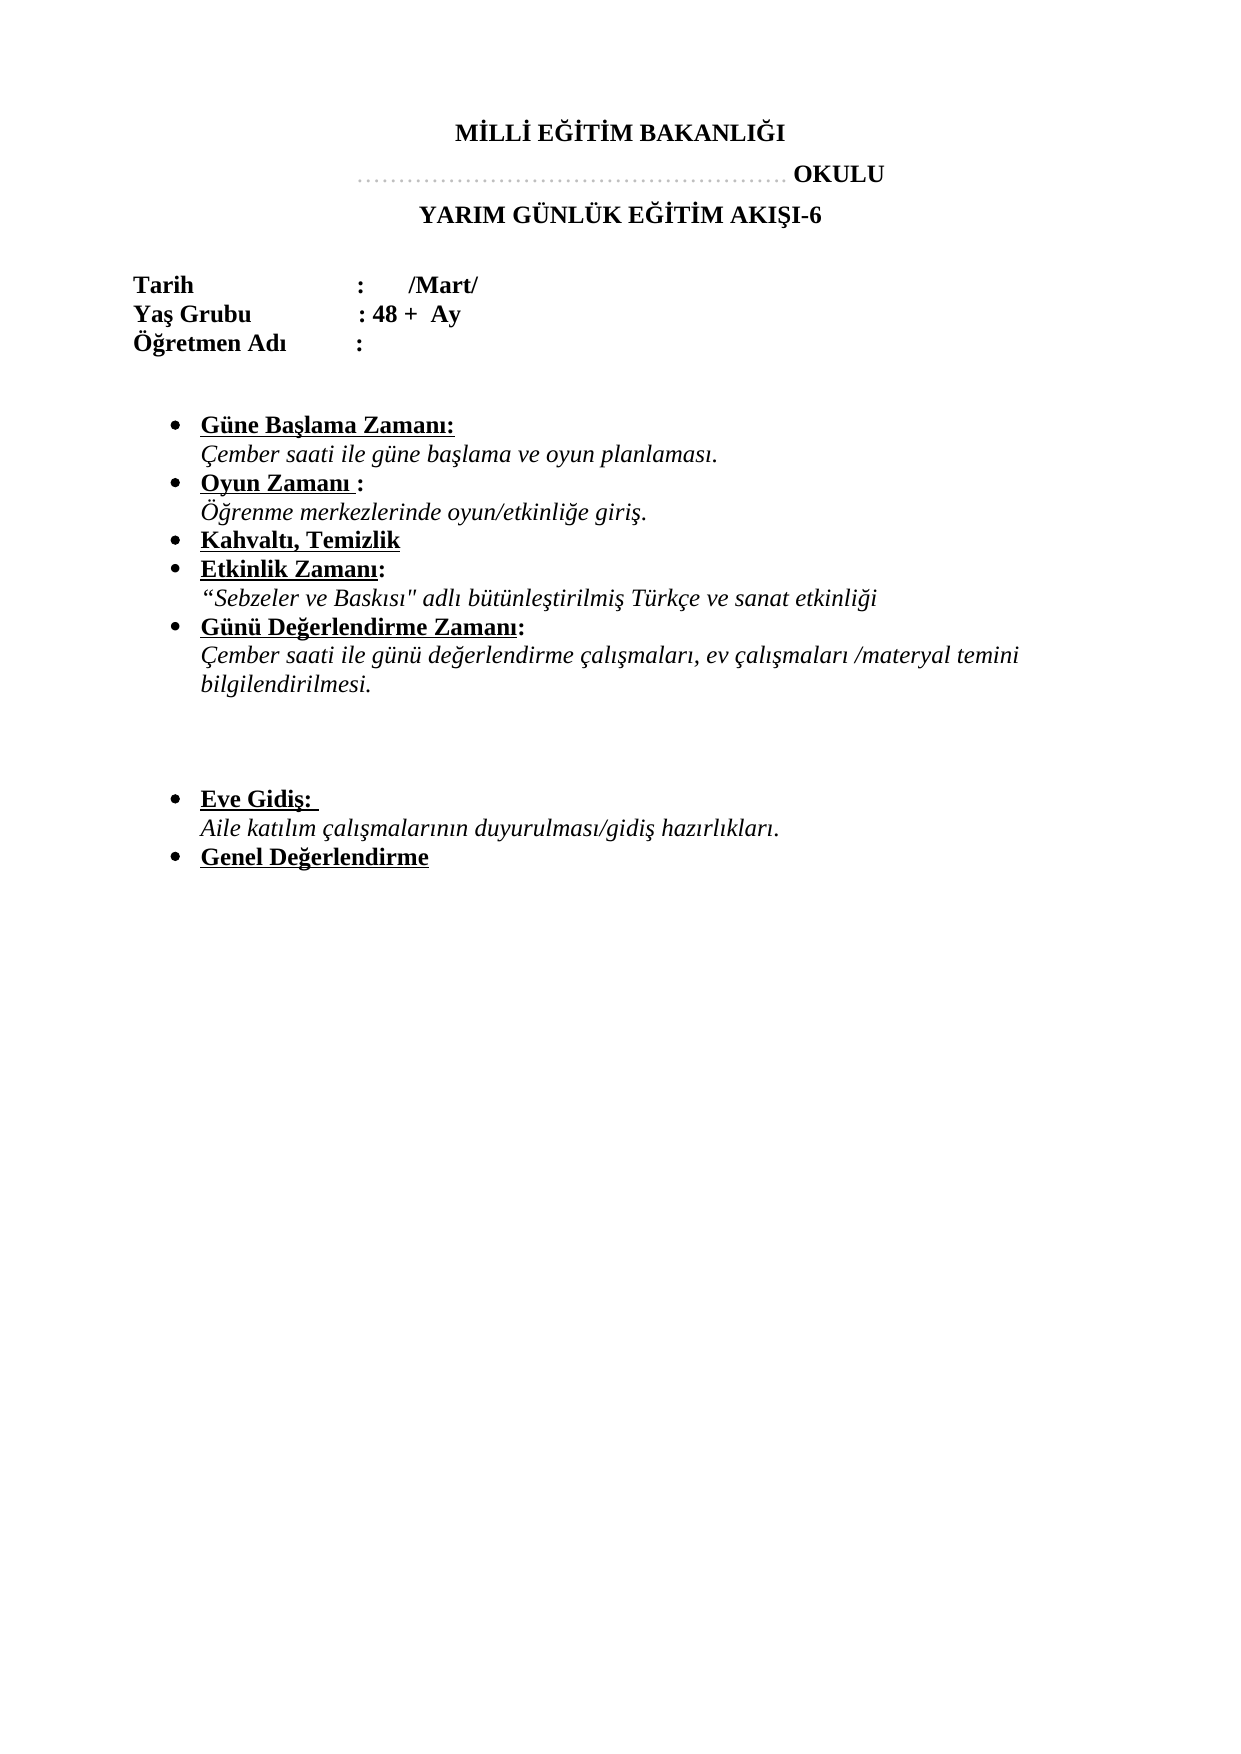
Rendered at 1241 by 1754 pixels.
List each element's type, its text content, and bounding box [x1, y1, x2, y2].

text Yaş Grubu : 48 + Ay [133, 299, 1092, 328]
list Günü Değerlendirme Zamanı: [171, 612, 1070, 641]
list Öğrenme merkezlerinde oyun/etkinliğe giriş. [200, 497, 1070, 526]
text YARIM GÜNLÜK EĞİTİM AKIŞI-6 [148, 201, 1092, 229]
list Etkinlik Zamanı: [171, 554, 1070, 583]
text ……………………………………………. OKULU [148, 159, 1092, 188]
list Güne Başlama Zamanı: [171, 411, 1070, 439]
list Kahvaltı, Temizlik [171, 526, 1070, 554]
text MİLLİ EĞİTİM BAKANLIĞI [148, 118, 1092, 147]
list Oyun Zamanı : [171, 468, 1070, 497]
text Öğretmen Adı : [133, 328, 1092, 357]
list Aile katılım çalışmalarının duyurulması/gidiş hazırlıkları. [200, 813, 1070, 842]
list Genel Değerlendirme [171, 842, 1070, 871]
list Çember saati ile güne başlama ve oyun planlaması. [200, 439, 1070, 468]
text Tarih : /Mart/ [133, 271, 1092, 299]
list Çember saati ile günü değerlendirme çalışmaları, ev çalışmaları /materyal temini bilgilendirilmesi. [200, 641, 1070, 698]
list “Sebzeler ve Baskısı" adlı bütünleştirilmiş Türkçe ve sanat etkinliği [200, 583, 1070, 612]
list Eve Gidiş: [171, 784, 1070, 813]
